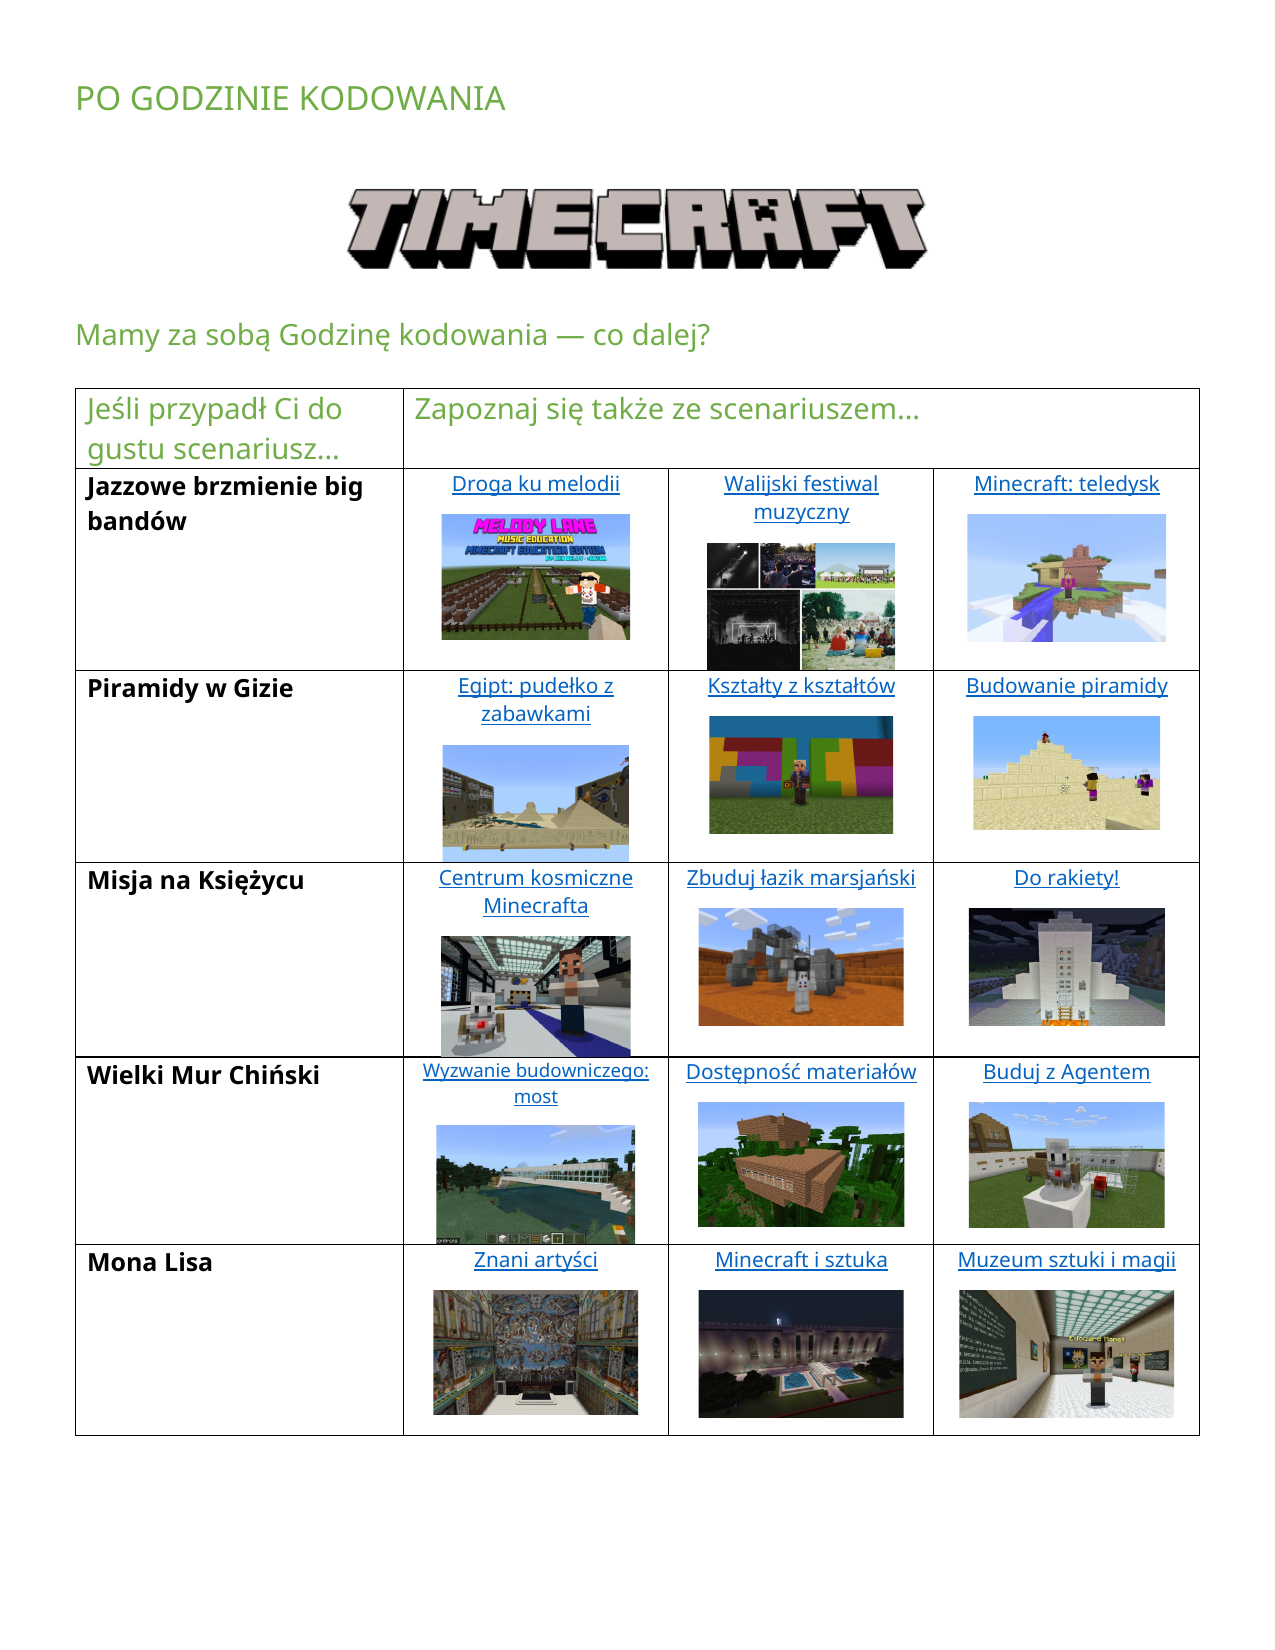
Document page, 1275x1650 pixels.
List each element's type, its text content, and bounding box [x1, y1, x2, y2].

picture [441, 936, 631, 1057]
table_cell Do rakiety! [934, 863, 1199, 1056]
picture [707, 543, 896, 670]
table_cell Walijski festiwal muzyczny [669, 469, 933, 670]
picture [436, 1125, 636, 1244]
table_header Zapoznaj się także ze scenariuszem… [404, 389, 1199, 468]
text PO GODZINIE KODOWANIA [75, 75, 1200, 120]
text Mamy za sobą Godzinę kodowania — co dalej? [75, 314, 1200, 354]
picture [709, 716, 894, 834]
table_cell Muzeum sztuki i magii [934, 1245, 1199, 1435]
picture [698, 908, 904, 1026]
table_cell Centrum kosmiczne Minecrafta [404, 863, 668, 1056]
table_cell Wielki Mur Chiński [76, 1058, 403, 1244]
table_cell Budowanie piramidy [934, 671, 1199, 862]
picture [321, 188, 954, 270]
table_cell Dostępność materiałów [669, 1058, 933, 1244]
table_cell Misja na Księżycu [76, 863, 403, 1056]
table_cell Buduj z Agentem [934, 1058, 1199, 1244]
table_cell Kształty z kształtów [669, 671, 933, 862]
table_cell Droga ku melodii [404, 469, 668, 670]
picture [698, 1102, 905, 1227]
table_cell Minecraft: teledysk [934, 469, 1199, 670]
table_cell Minecraft i sztuka [669, 1245, 933, 1435]
picture [433, 1290, 639, 1415]
picture [968, 1102, 1165, 1228]
table_cell Mona Lisa [76, 1245, 403, 1435]
table_header Jeśli przypadł Ci do gustu scenariusz… [76, 389, 403, 468]
picture [967, 514, 1167, 642]
table_cell Piramidy w Gizie [76, 671, 403, 862]
picture [698, 1290, 904, 1418]
table_cell Jazzowe brzmienie big bandów [76, 469, 403, 670]
picture [959, 1290, 1175, 1418]
picture [442, 745, 629, 862]
table_cell Zbuduj łazik marsjański [669, 863, 933, 1056]
table_cell Znani artyści [404, 1245, 668, 1435]
picture [441, 514, 630, 640]
table_cell Wyzwanie budowniczego: most [404, 1058, 668, 1244]
table_cell Egipt: pudełko z zabawkami [404, 671, 668, 862]
picture [968, 908, 1165, 1026]
picture [973, 716, 1161, 830]
